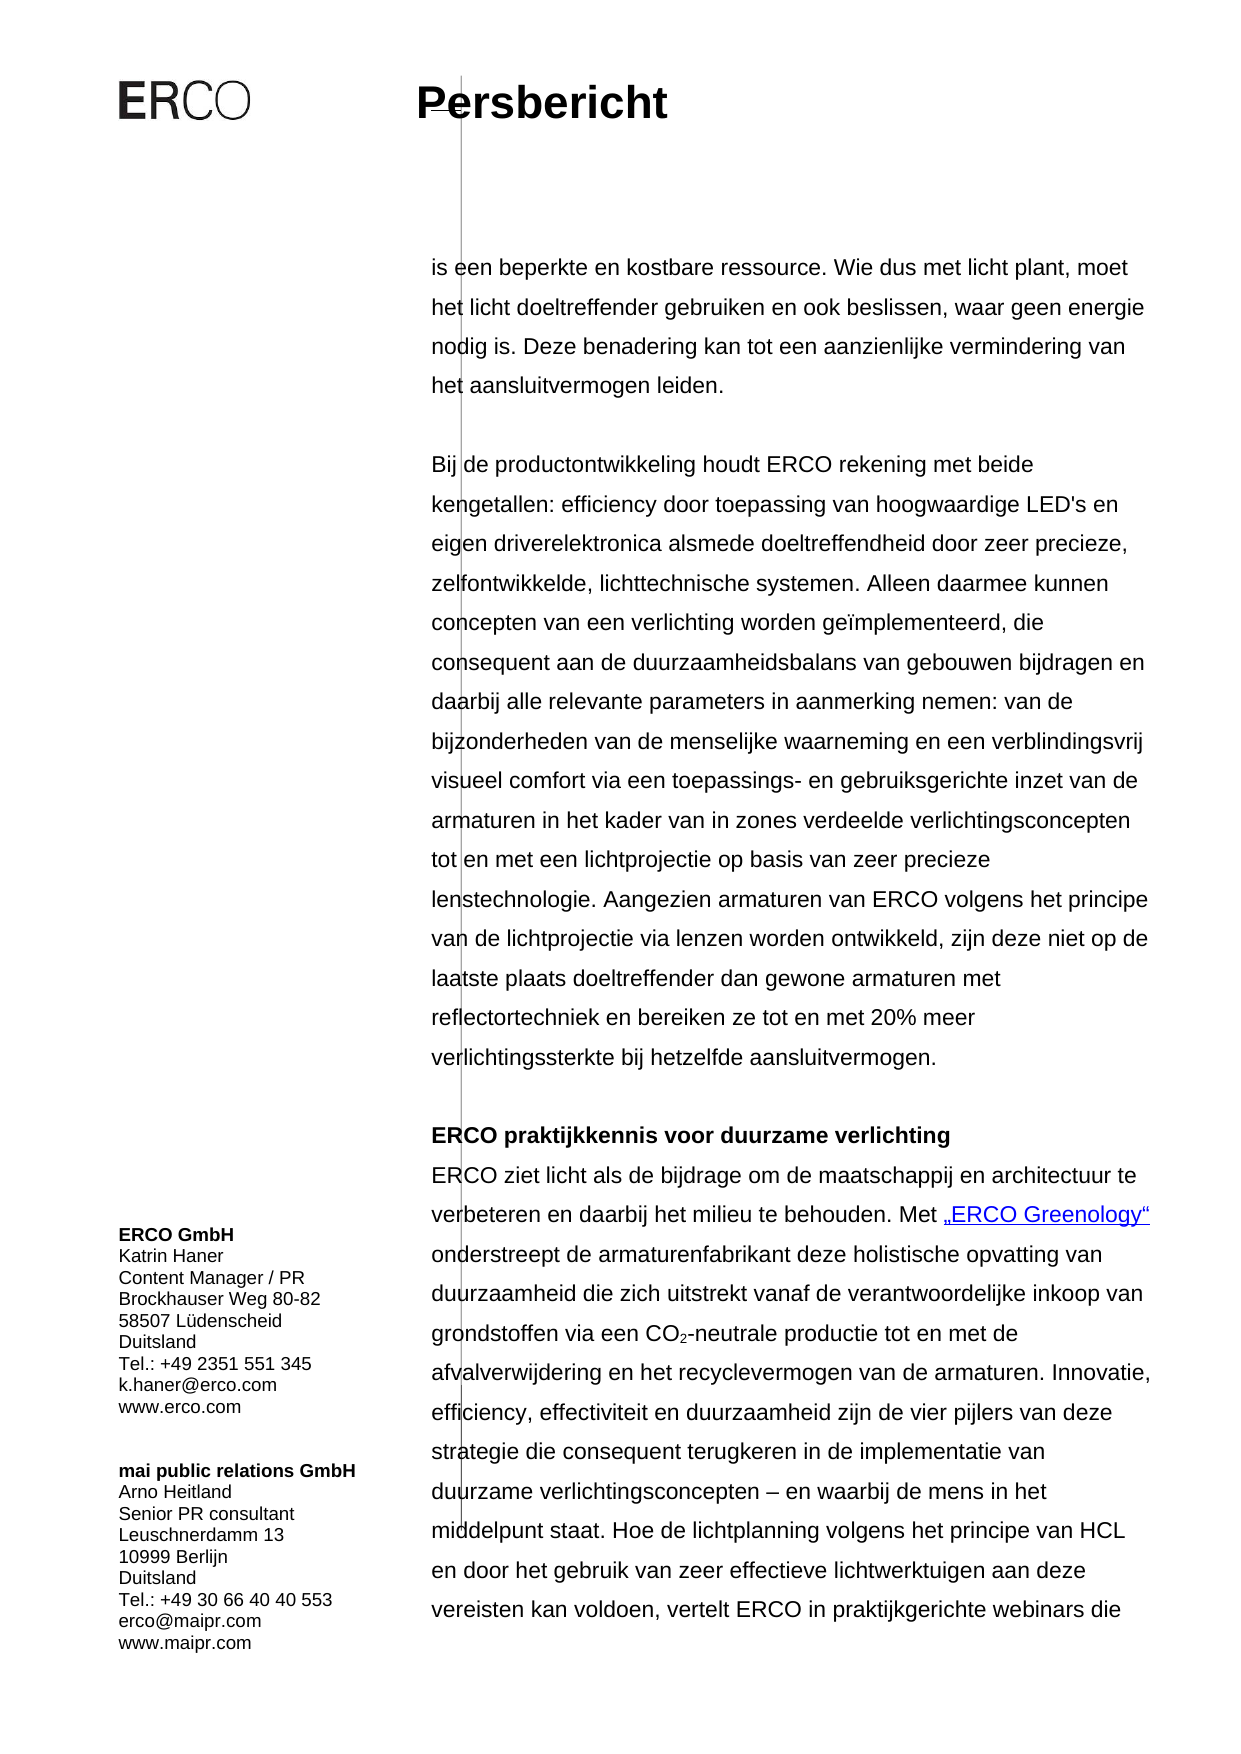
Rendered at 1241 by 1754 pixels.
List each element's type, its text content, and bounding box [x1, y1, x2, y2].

picture [118, 79, 251, 121]
text ERCO praktijkkennis voor duurzame verlichting [431, 1122, 1152, 1149]
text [431, 1162, 1152, 1623]
text Bij de productontwikkeling houdt ERCO rekening met beide kengetallen: efficiency door toepassing van hoogwaardige LED's en eigen driverelektronica alsmede doeltreffendheid door zeer precieze, zelfontwikkelde, lichttechnische systemen. Alleen daarmee kunnen concepten van een verlichting worden geïmplementeerd, die consequent aan de duurzaamheidsbalans van gebouwen bijdragen en daarbij alle relevante parameters in aanmerking nemen: van de bijzonderheden van de menselijke waarneming en een verblindingsvrij visueel comfort via een toepassings- en gebruiksgerichte inzet van de armaturen in het kader van in zones verdeelde verlichtingsconcepten tot en met een lichtprojectie op basis van zeer precieze lenstechnologie. Aangezien armaturen van ERCO volgens het principe van de lichtprojectie via lenzen worden ontwikkeld, zijn deze niet op de laatste plaats doeltreffender dan gewone armaturen met reflectortechniek en bereiken ze tot en met 20% meer verlichtingssterkte bij hetzelfde aansluitvermogen. [431, 451, 1152, 1070]
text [431, 254, 1152, 399]
